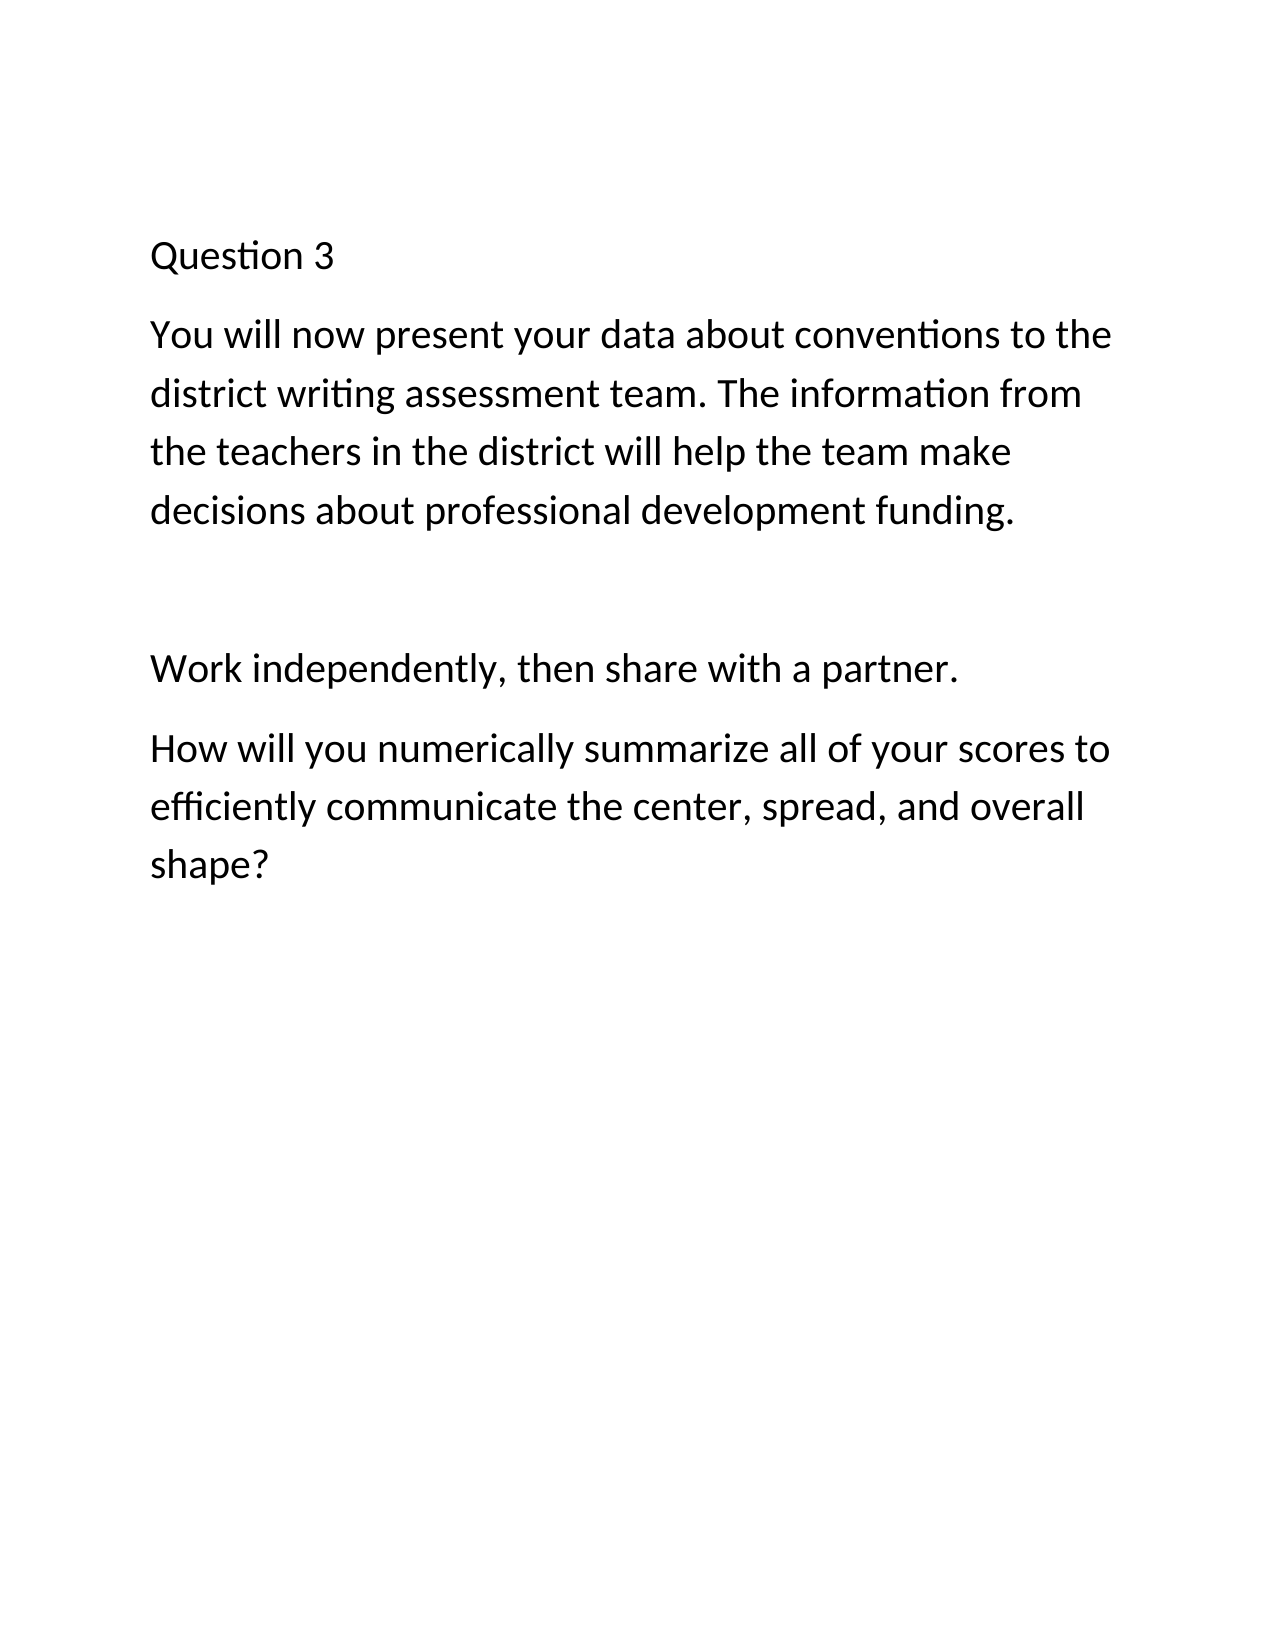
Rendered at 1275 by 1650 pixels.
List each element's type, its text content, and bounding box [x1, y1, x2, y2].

text You will now present your data about conventions to the district writing assessment team. The information from the teachers in the district will help the team make decisions about professional development funding. [150, 308, 1125, 535]
text Question 3 [150, 229, 1125, 280]
text How will you numerically summarize all of your scores to efficiently communicate the center, spread, and overall shape? [150, 722, 1125, 889]
text Work independently, then share with a partner. [150, 642, 1125, 693]
